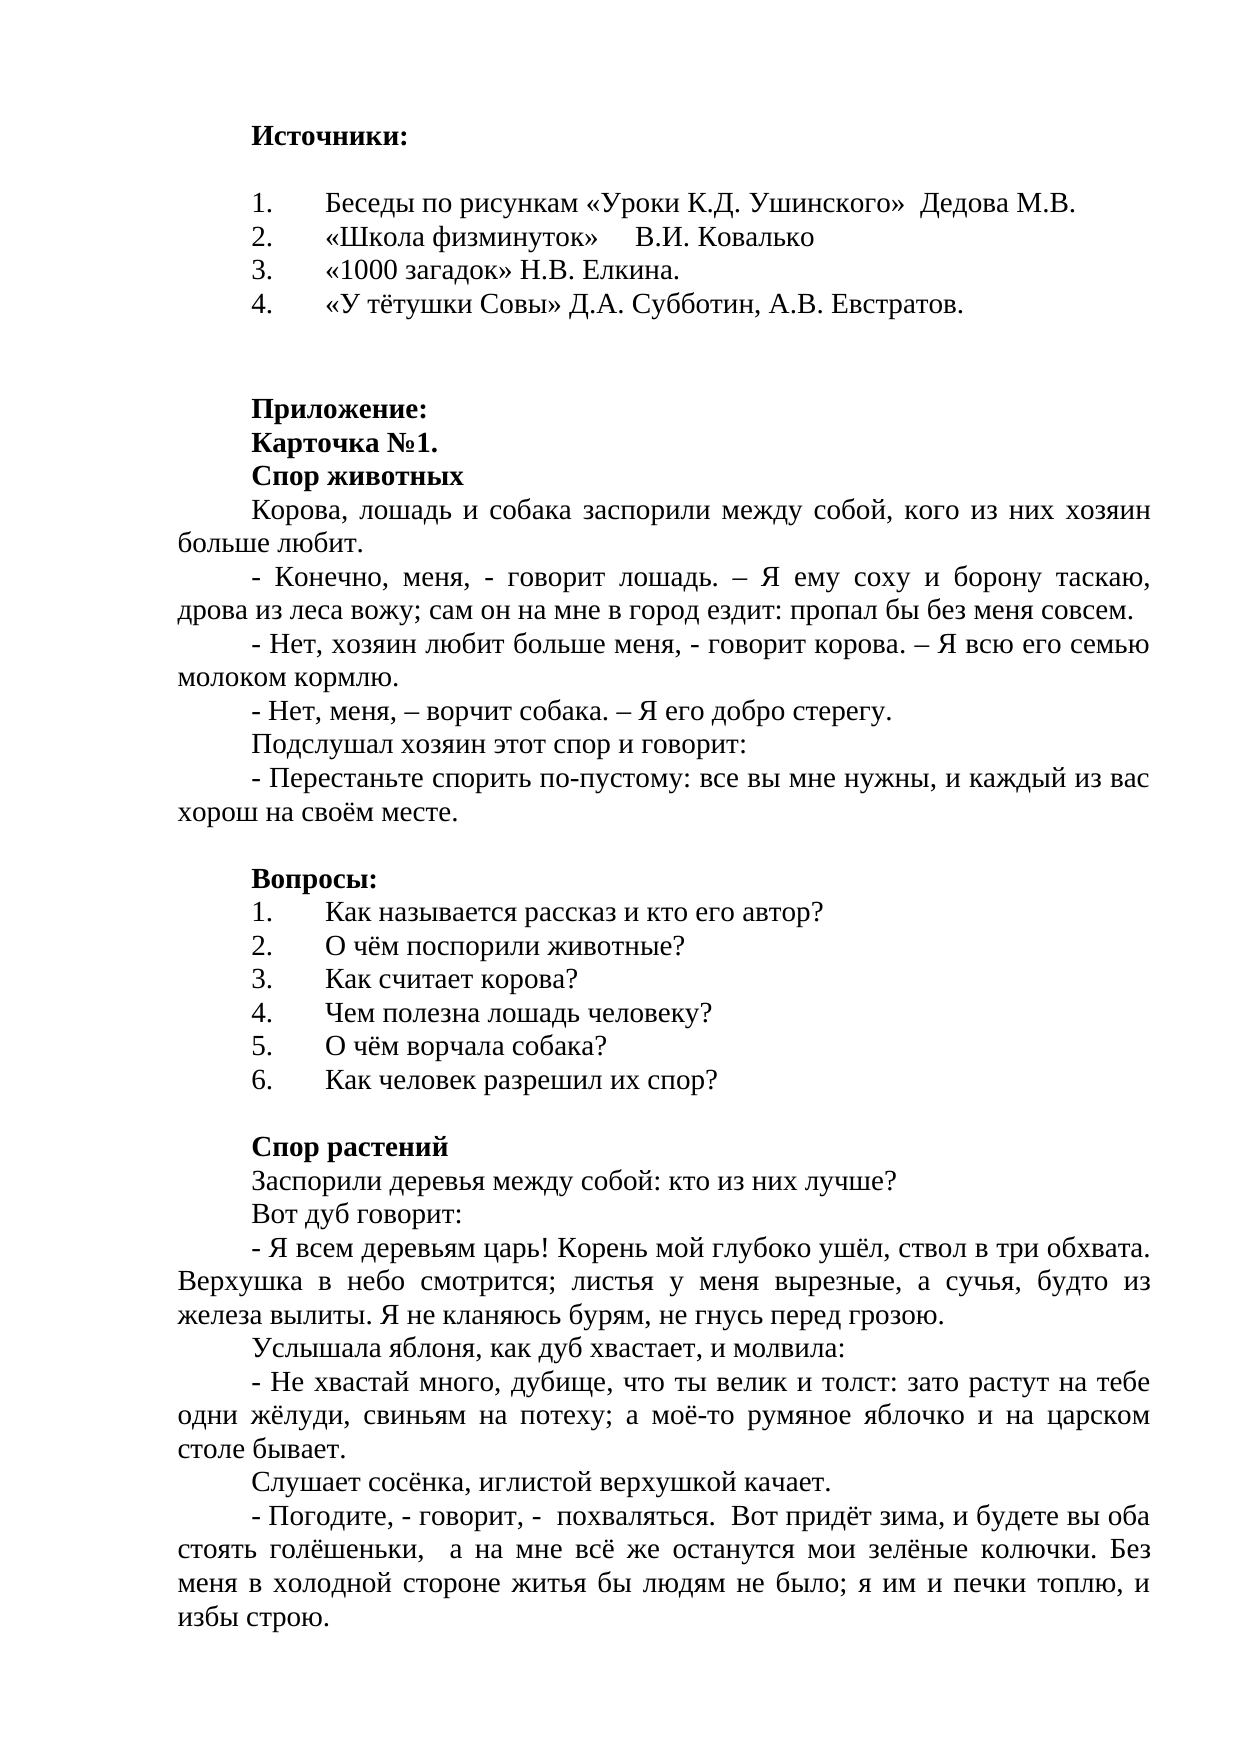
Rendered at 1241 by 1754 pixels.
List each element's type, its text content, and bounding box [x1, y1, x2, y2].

text Подслушал хозяин этот спор и говорит: [177, 727, 1152, 760]
text Корова, лошадь и собака заспорили между собой, кого из них хозяин больше любит. [177, 492, 1152, 559]
list Слушает сосёнка, иглистой верхушкой качает. [177, 1464, 1152, 1498]
list Спор растений [177, 1129, 1152, 1163]
list «1000 загадок» Н.В. Елкина. [177, 252, 1152, 286]
list О чём ворчала собака? [177, 1028, 1152, 1062]
list - Не хвастай много, дубище, что ты велик и толст: зато растут на тебе одни жёлуди, свиньям на потеху; а моё-то румяное яблочко и на царском столе бывает. [177, 1364, 1152, 1464]
list - Я всем деревьям царь! Корень мой глубоко ушёл, ствол в три обхвата. Верхушка в небо смотрится; листья у меня вырезные, а сучья, будто из железа вылиты. Я не кланяюсь бурям, не гнусь перед грозою. [177, 1230, 1152, 1330]
list Как считает корова? [177, 961, 1152, 995]
list Чем полезна лошадь человеку? [177, 995, 1152, 1028]
list Как называется рассказ и кто его автор? [177, 894, 1152, 928]
text Вопросы: [177, 861, 1152, 894]
list «У тётушки Совы» Д.А. Субботин, А.В. Евстратов. [177, 286, 1152, 319]
list Источники: [177, 118, 1152, 152]
text Карточка №1. [177, 425, 1152, 458]
list Беседы по рисункам «Уроки К.Д. Ушинского» Дедова М.В. [177, 185, 1152, 219]
text - Погодите, - говорит, - похваляться. Вот придёт зима, и будете вы оба стоять голёшеньки, а на мне всё же останутся мои зелёные колючки. Без меня в холодной стороне житья бы людям не было; я им и печки топлю, и избы строю. [177, 1498, 1152, 1632]
text - Перестаньте спорить по-пустому: все вы мне нужны, и каждый из вас хорош на своём месте. [177, 760, 1152, 827]
text - Нет, хозяин любит больше меня, - говорит корова. – Я всю его семью молоком кормлю. [177, 626, 1152, 693]
list Как человек разрешил их спор? [177, 1062, 1152, 1096]
list О чём поспорили животные? [177, 928, 1152, 961]
text Спор животных [177, 458, 1152, 492]
list Вот дуб говорит: [177, 1196, 1152, 1230]
text - Нет, меня, – ворчит собака. – Я его добро стерегу. [177, 693, 1152, 727]
list Заспорили деревья между собой: кто из них лучше? [177, 1163, 1152, 1196]
list «Школа физминуток» В.И. Ковалько [177, 219, 1152, 252]
list Услышала яблоня, как дуб хвастает, и молвила: [177, 1330, 1152, 1364]
text Приложение: [177, 391, 1152, 425]
text - Конечно, меня, - говорит лошадь. – Я ему соху и борону таскаю, дрова из леса вожу; сам он на мне в город ездит: пропал бы без меня совсем. [177, 559, 1152, 626]
